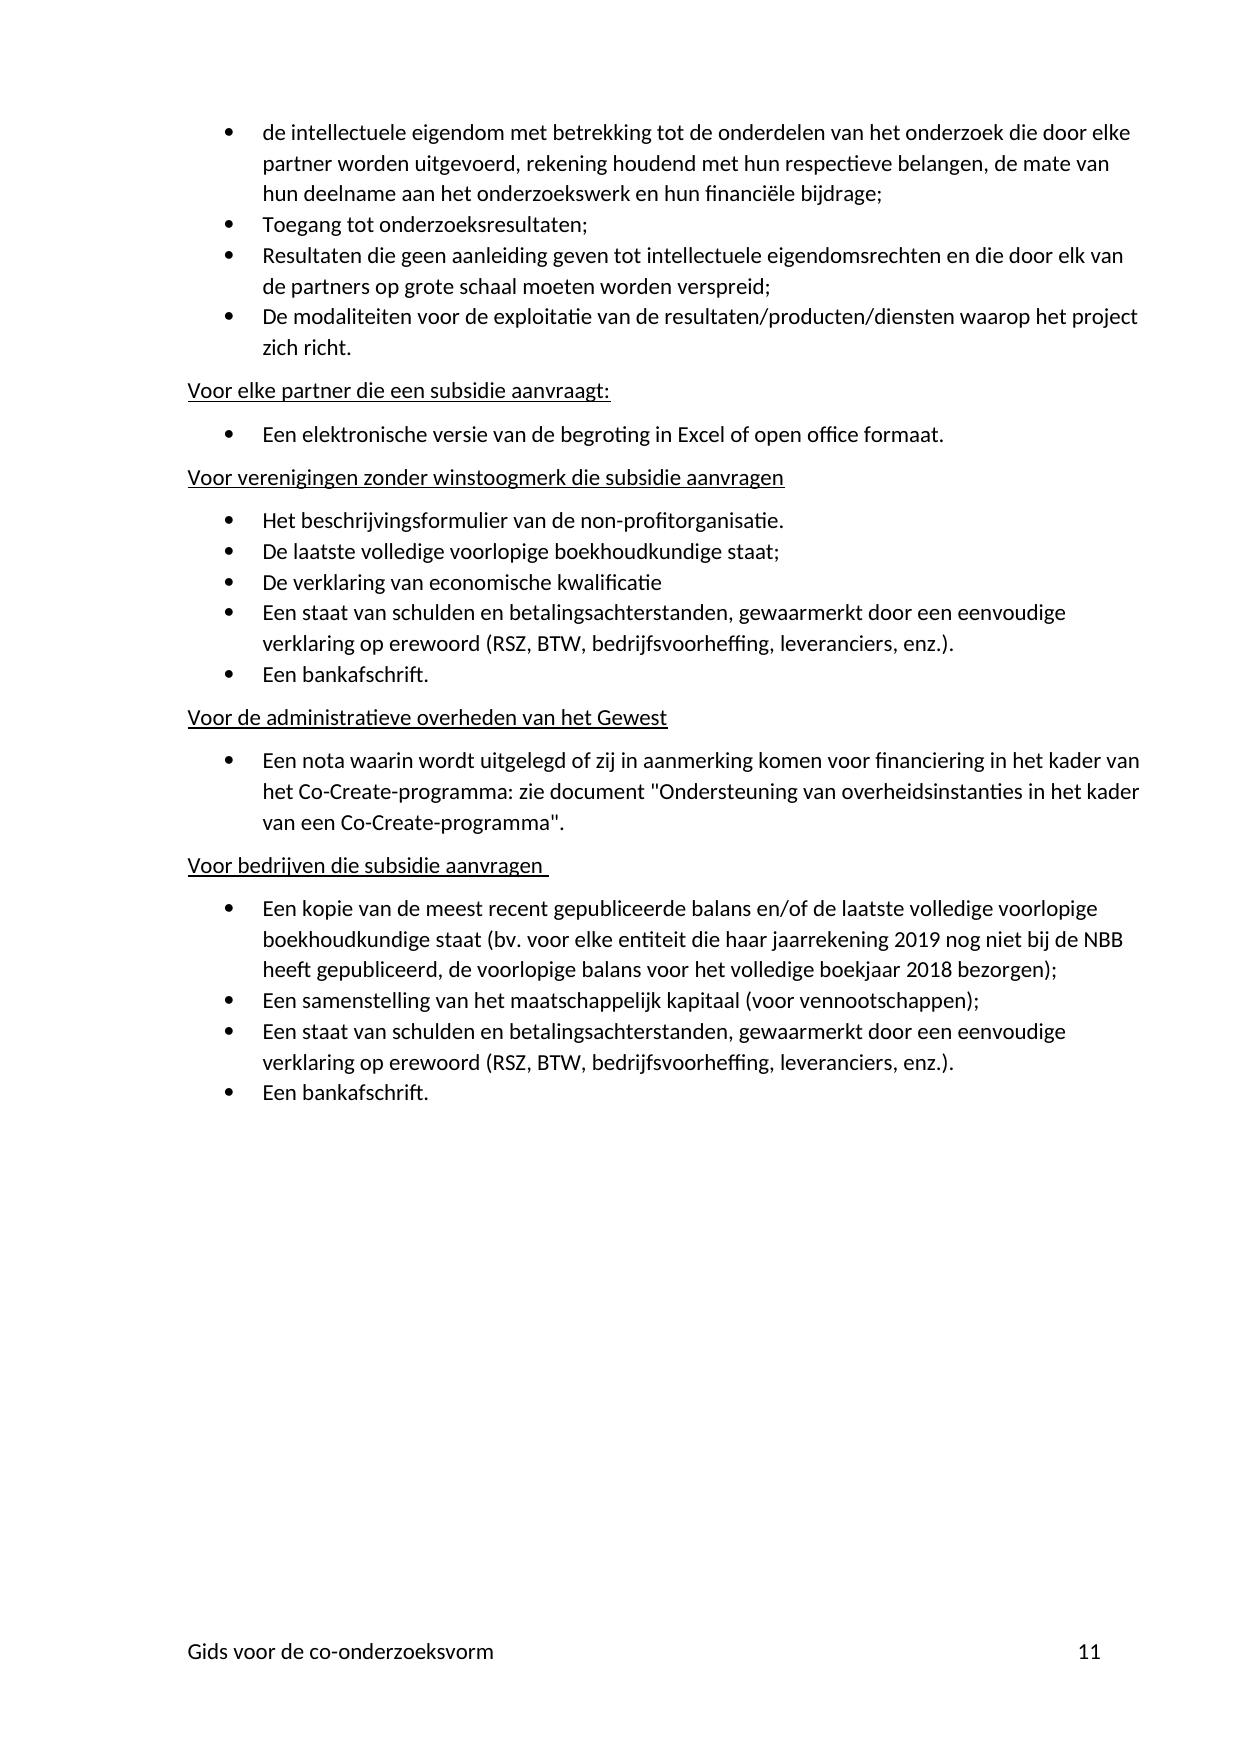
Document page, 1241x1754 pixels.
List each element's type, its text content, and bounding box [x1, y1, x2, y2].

text Voor bedrijven die subsidie aanvragen [187, 851, 1152, 879]
list Een nota waarin wordt uitgelegd of zij in aanmerking komen voor financiering in het kader van het Co-Create-programma: zie document "Ondersteuning van overheidsinstanties in het kader van een Co-Create-programma". [225, 746, 1152, 836]
list Een staat van schulden en betalingsachterstanden, gewaarmerkt door een eenvoudige verklaring op erewoord (RSZ, BTW, bedrijfsvoorheffing, leveranciers, enz.). [225, 598, 1152, 657]
list Het beschrijvingsformulier van de non-profitorganisatie. [225, 506, 1152, 534]
text Voor de administratieve overheden van het Gewest [187, 703, 1152, 731]
list Een staat van schulden en betalingsachterstanden, gewaarmerkt door een eenvoudige verklaring op erewoord (RSZ, BTW, bedrijfsvoorheffing, leveranciers, enz.). [225, 1017, 1152, 1076]
list Een samenstelling van het maatschappelijk kapitaal (voor vennootschappen); [225, 986, 1152, 1014]
list Een elektronische versie van de begroting in Excel of open office formaat. [225, 420, 1152, 448]
list De laatste volledige voorlopige boekhoudkundige staat; [225, 537, 1152, 565]
text Voor verenigingen zonder winstoogmerk die subsidie aanvragen [187, 463, 1152, 491]
list Een bankafschrift. [225, 1078, 1152, 1107]
list De modaliteiten voor de exploitatie van de resultaten/producten/diensten waarop het project zich richt. [225, 302, 1152, 361]
list Een kopie van de meest recent gepubliceerde balans en/of de laatste volledige voorlopige boekhoudkundige staat (bv. voor elke entiteit die haar jaarrekening 2019 nog niet bij de NBB heeft gepubliceerd, de voorlopige balans voor het volledige boekjaar 2018 bezorgen); [225, 894, 1152, 984]
list Resultaten die geen aanleiding geven tot intellectuele eigendomsrechten en die door elk van de partners op grote schaal moeten worden verspreid; [225, 241, 1152, 300]
text Voor elke partner die een subsidie aanvraagt: [187, 376, 1152, 404]
list de intellectuele eigendom met betrekking tot de onderdelen van het onderzoek die door elke partner worden uitgevoerd, rekening houdend met hun respectieve belangen, de mate van hun deelname aan het onderzoekswerk en hun financiële bijdrage; [225, 118, 1152, 208]
list Toegang tot onderzoeksresultaten; [225, 210, 1152, 238]
list Een bankafschrift. [225, 660, 1152, 688]
list De verklaring van economische kwalificatie [225, 568, 1152, 596]
